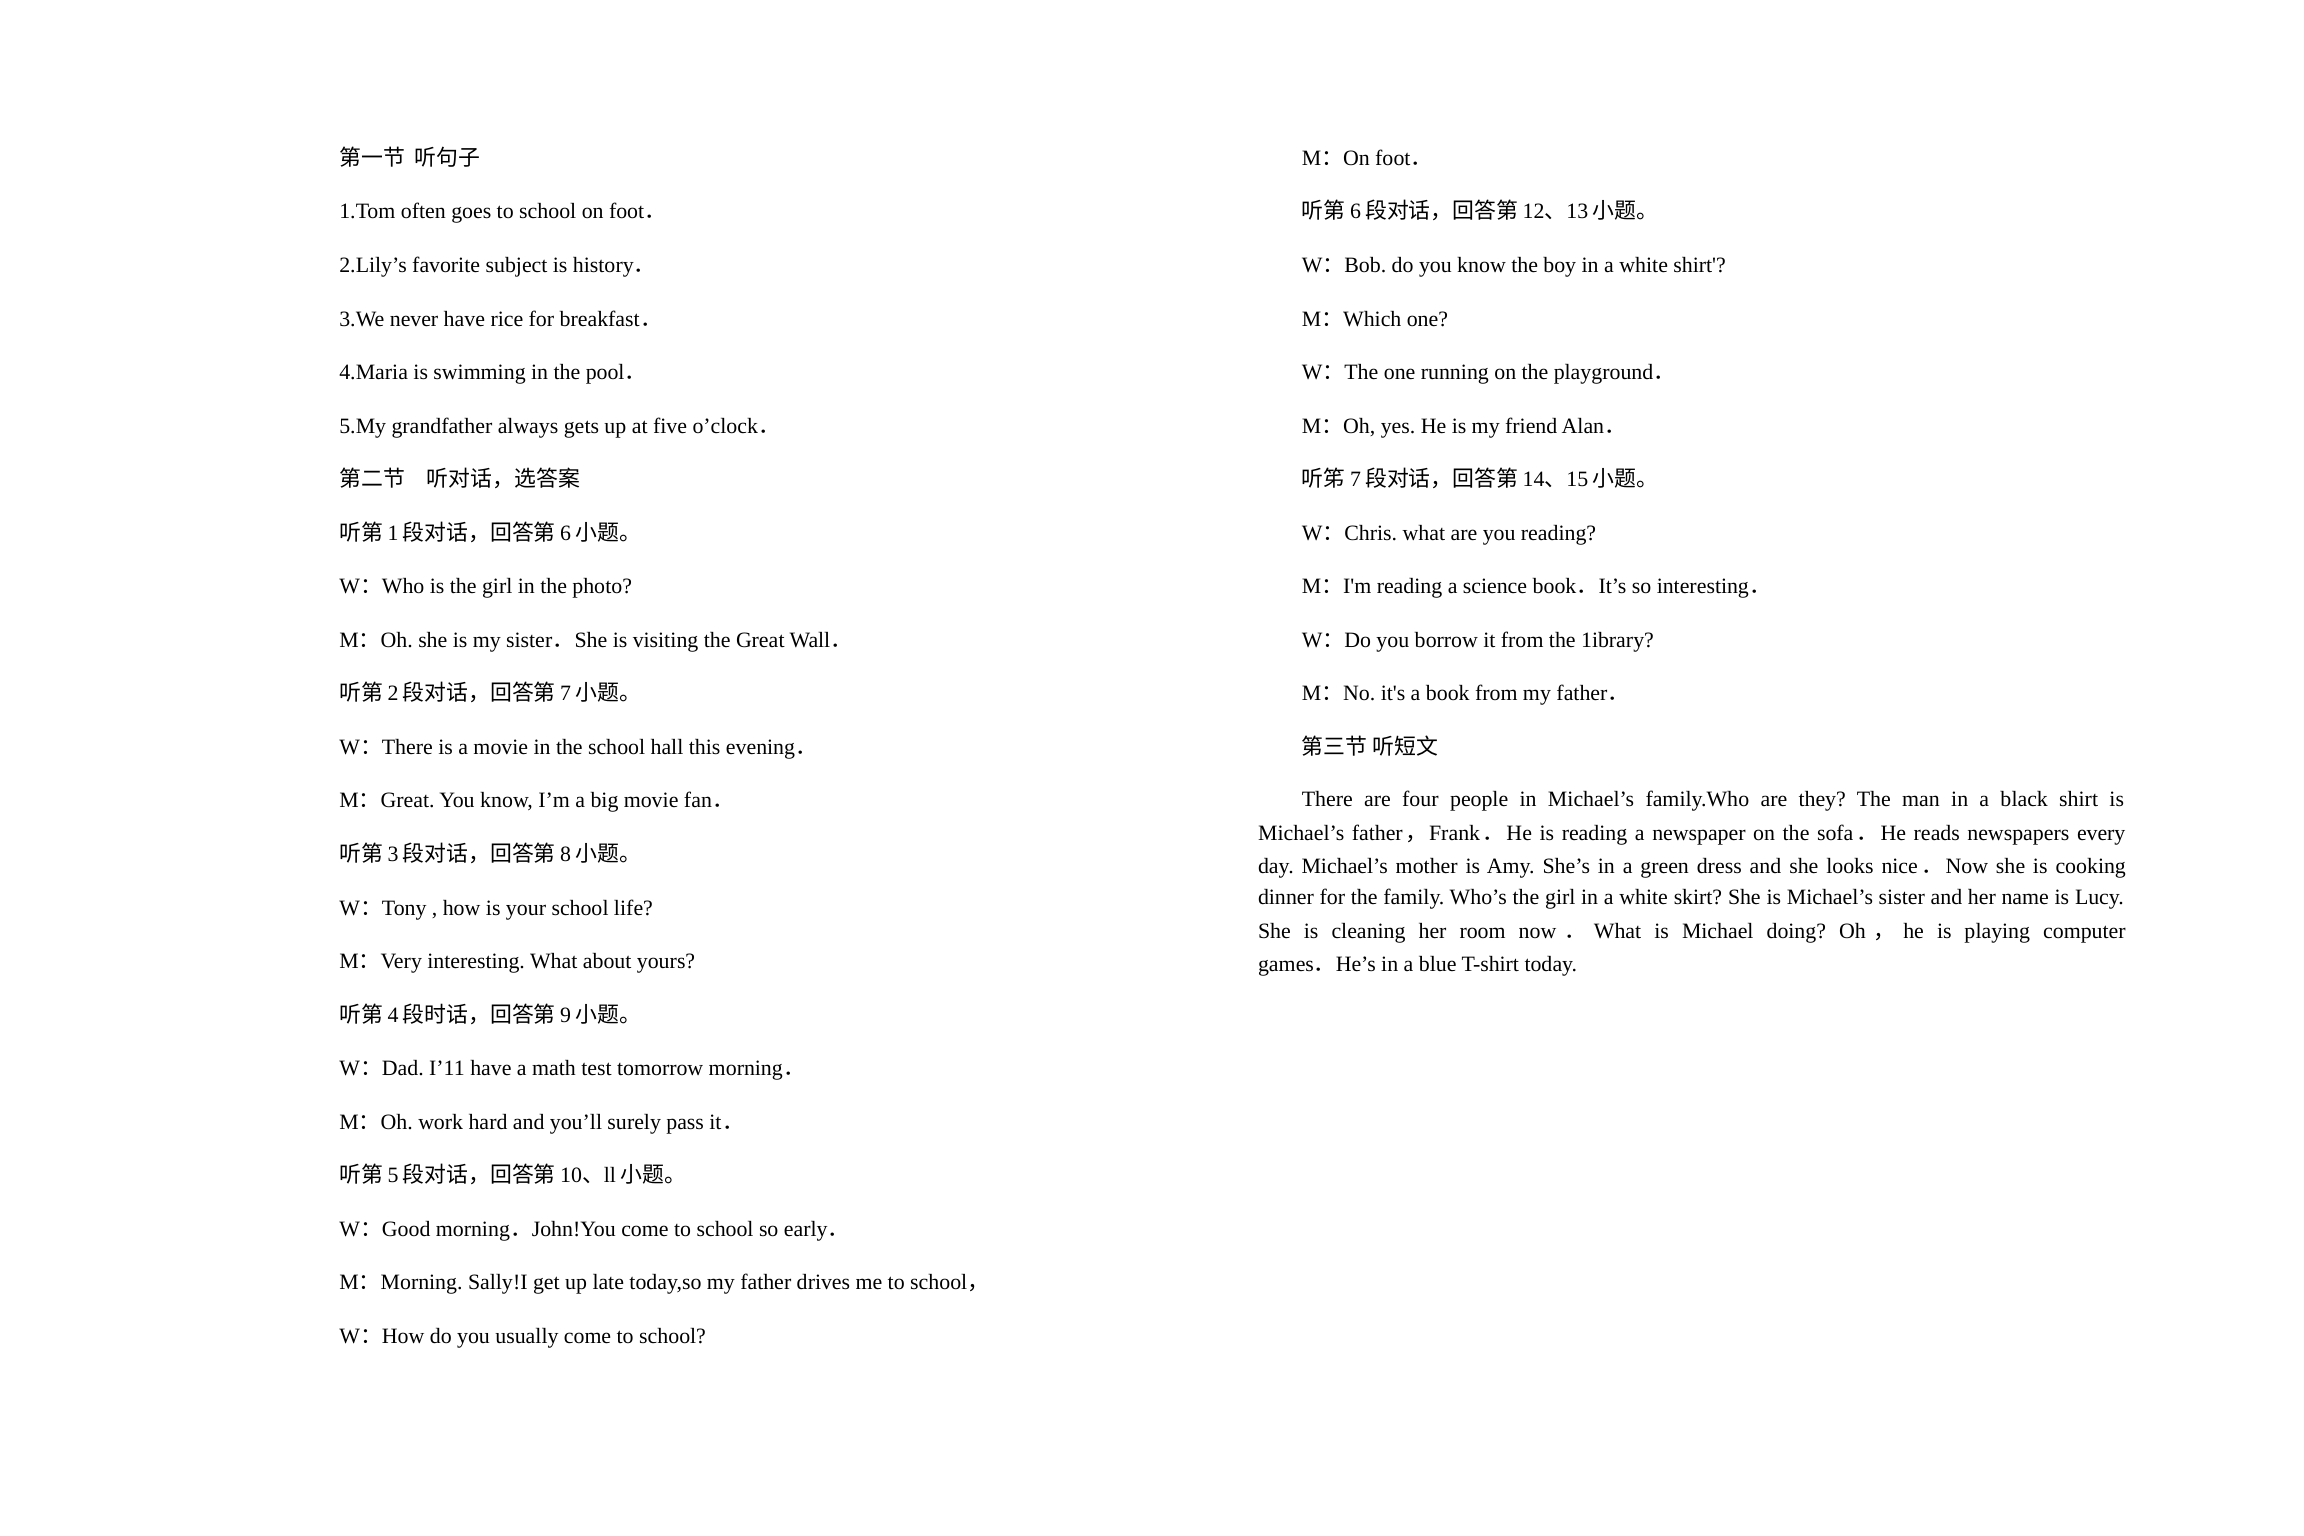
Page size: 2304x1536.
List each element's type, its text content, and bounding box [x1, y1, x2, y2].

text M：Oh, yes. He is my friend Alan． [1258, 407, 2126, 440]
text 第三节 听短文 [1258, 728, 2126, 761]
text 听第1段对话，回答第6小题。 [295, 514, 1163, 547]
text W：Good morning．John!You come to school so early． [295, 1210, 1163, 1243]
text W：Tony , how is your school life? [295, 889, 1163, 922]
text 听笫7段对话，回答第14、15小题。 [1258, 461, 2126, 493]
text 5.My grandfather always gets up at five o’clock． [295, 407, 1163, 440]
text W：Chris. what are you reading? [1258, 514, 2126, 547]
text M：Great. You know, I’m a big movie fan． [295, 782, 1163, 814]
text 听第6段对话，回答第12、13小题。 [1258, 193, 2126, 226]
text W：The one running on the playground． [1258, 353, 2126, 386]
text M：On foot． [1258, 139, 2126, 172]
text W：Dad. I’11 have a math test tomorrow morning． [295, 1049, 1163, 1082]
text M：Oh. work hard and you’ll surely pass it． [295, 1103, 1163, 1136]
text 4.Maria is swimming in the pool． [295, 353, 1163, 386]
text 听第4段时话，回答第9小题。 [295, 996, 1163, 1029]
text M：I'm reading a science book．It’s so interesting． [1258, 568, 2126, 600]
text W：Who is the girl in the photo? [295, 568, 1163, 600]
text 听第2段对话，回答第7小题。 [295, 675, 1163, 707]
text 第二节 听对话，选答案 [295, 461, 1163, 493]
text M：No. it's a book from my father． [1258, 675, 2126, 707]
text 3.We never have rice for breakfast． [295, 300, 1163, 333]
text W：How do you usually come to school? [295, 1317, 1163, 1350]
text W：Do you borrow it from the 1ibrary? [1258, 621, 2126, 654]
text M：Oh. she is my sister．She is visiting the Great Wall． [295, 621, 1163, 654]
text W：Bob. do you know the boy in a white shirt'? [1258, 246, 2126, 279]
text There are four people in Michael’s family.Who are they? The man in a black shirt is Michael’s father，Frank．He is reading a newspaper on the sofa．He reads newspapers every day. Michael’s mother is Amy. She’s in a green dress and she looks nice．Now she is cooking dinner for the family. Who’s the girl in a white skirt? She is Michael’s sister and her name is Lucy. She is cleaning her room now．What is Michael doing? Oh，he is playing computer games．He’s in a blue T-shirt today. [1258, 782, 2126, 978]
text 2.Lily’s favorite subject is history． [295, 246, 1163, 279]
text 1.Tom often goes to school on foot． [295, 193, 1163, 226]
text W：There is a movie in the school hall this evening． [295, 728, 1163, 761]
text 第一节 听句子 [295, 139, 1163, 172]
text M：Very interesting. What about yours? [295, 942, 1163, 975]
text 听第3段对话，回答第8小题。 [295, 835, 1163, 868]
text 听第5段对话，回答第10、ll小题。 [295, 1157, 1163, 1189]
text M：Morning. Sally!I get up late today,so my father drives me to school， [295, 1264, 1163, 1296]
text M：Which one? [1258, 300, 2126, 333]
